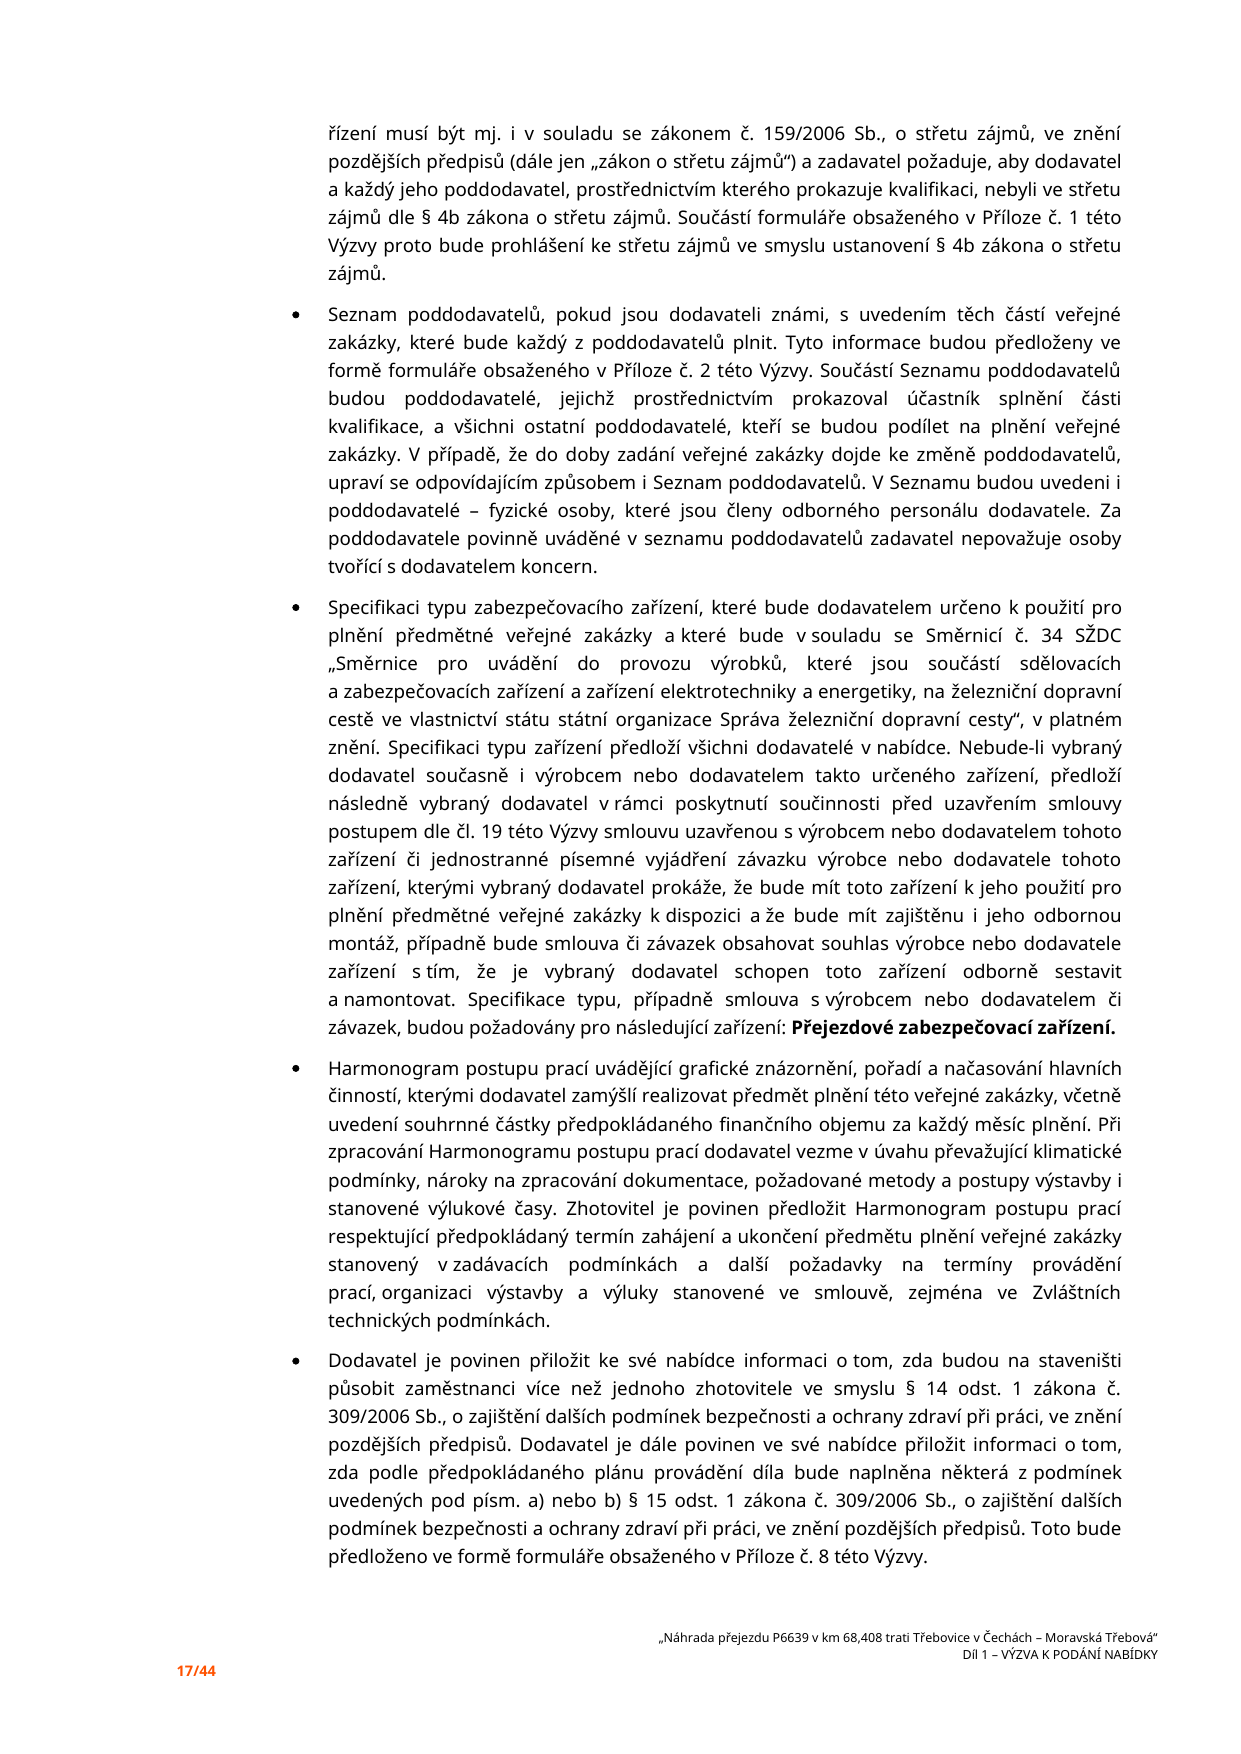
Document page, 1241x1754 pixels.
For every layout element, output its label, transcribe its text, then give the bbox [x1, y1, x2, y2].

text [292, 121, 1122, 286]
text Harmonogram postupu prací uvádějící grafické znázornění, pořadí a načasování hlavních činností, kterými dodavatel zamýšlí realizovat předmět plnění této veřejné zakázky, včetně uvedení souhrnné částky předpokládaného finančního objemu za každý měsíc plnění. Při zpracování Harmonogramu postupu prací dodavatel vezme v úvahu převažující klimatické podmínky, nároky na zpracování dokumentace, požadované metody a postupy výstavby i stanovené výlukové časy. Zhotovitel je povinen předložit Harmonogram postupu prací respektující předpokládaný termín zahájení a ukončení předmětu plnění veřejné zakázky stanovený v zadávacích podmínkách a další požadavky na termíny provádění prací, organizaci výstavby a výluky stanovené ve smlouvě, zejména ve Zvláštních technických podmínkách. [292, 1055, 1122, 1332]
text Seznam poddodavatelů, pokud jsou dodavateli známi, s uvedením těch částí veřejné zakázky, které bude každý z poddodavatelů plnit. Tyto informace budou předloženy ve formě formuláře obsaženého v Příloze č. 2 této Výzvy. Součástí Seznamu poddodavatelů budou poddodavatelé, jejichž prostřednictvím prokazoval účastník splnění části kvalifikace, a všichni ostatní poddodavatelé, kteří se budou podílet na plnění veřejné zakázky. V případě, že do doby zadání veřejné zakázky dojde ke změně poddodavatelů, upraví se odpovídajícím způsobem i Seznam poddodavatelů. V Seznamu budou uvedeni i poddodavatelé – fyzické osoby, které jsou členy odborného personálu dodavatele. Za poddodavatele povinně uváděné v seznamu poddodavatelů zadavatel nepovažuje osoby tvořící s dodavatelem koncern. [292, 301, 1122, 579]
text Dodavatel je povinen přiložit ke své nabídce informaci o tom, zda budou na staveništi působit zaměstnanci více než jednoho zhotovitele ve smyslu § 14 odst. 1 zákona č. 309/2006 Sb., o zajištění dalších podmínek bezpečnosti a ochrany zdraví při práci, ve znění pozdějších předpisů. Dodavatel je dále povinen ve své nabídce přiložit informaci o tom, zda podle předpokládaného plánu provádění díla bude naplněna některá z podmínek uvedených pod písm. a) nebo b) § 15 odst. 1 zákona č. 309/2006 Sb., o zajištění dalších podmínek bezpečnosti a ochrany zdraví při práci, ve znění pozdějších předpisů. Toto bude předloženo ve formě formuláře obsaženého v Příloze č. 8 této Výzvy. [292, 1347, 1122, 1569]
text Specifikaci typu zabezpečovacího zařízení, které bude dodavatelem určeno k použití pro plnění předmětné veřejné zakázky a které bude v souladu se Směrnicí č. 34 SŽDC „Směrnice pro uvádění do provozu výrobků, které jsou součástí sdělovacích a zabezpečovacích zařízení a zařízení elektrotechniky a energetiky, na železniční dopravní cestě ve vlastnictví státu státní organizace Správa železniční dopravní cesty“, v platném znění. Specifikaci typu zařízení předloží všichni dodavatelé v nabídce. Nebude-li vybraný dodavatel současně i výrobcem nebo dodavatelem takto určeného zařízení, předloží následně vybraný dodavatel v rámci poskytnutí součinnosti před uzavřením smlouvy postupem dle čl. 19 této Výzvy smlouvu uzavřenou s výrobcem nebo dodavatelem tohoto zařízení či jednostranné písemné vyjádření závazku výrobce nebo dodavatele tohoto zařízení, kterými vybraný dodavatel prokáže, že bude mít toto zařízení k jeho použití pro plnění předmětné veřejné zakázky k dispozici a že bude mít zajištěnu i jeho odbornou montáž, případně bude smlouva či závazek obsahovat souhlas výrobce nebo dodavatele zařízení s tím, že je vybraný dodavatel schopen toto zařízení odborně sestavit a namontovat. Specifikace typu, případně smlouva s výrobcem nebo dodavatelem či závazek, budou požadovány pro následující zařízení: Přejezdové zabezpečovací zařízení. [292, 594, 1122, 1040]
